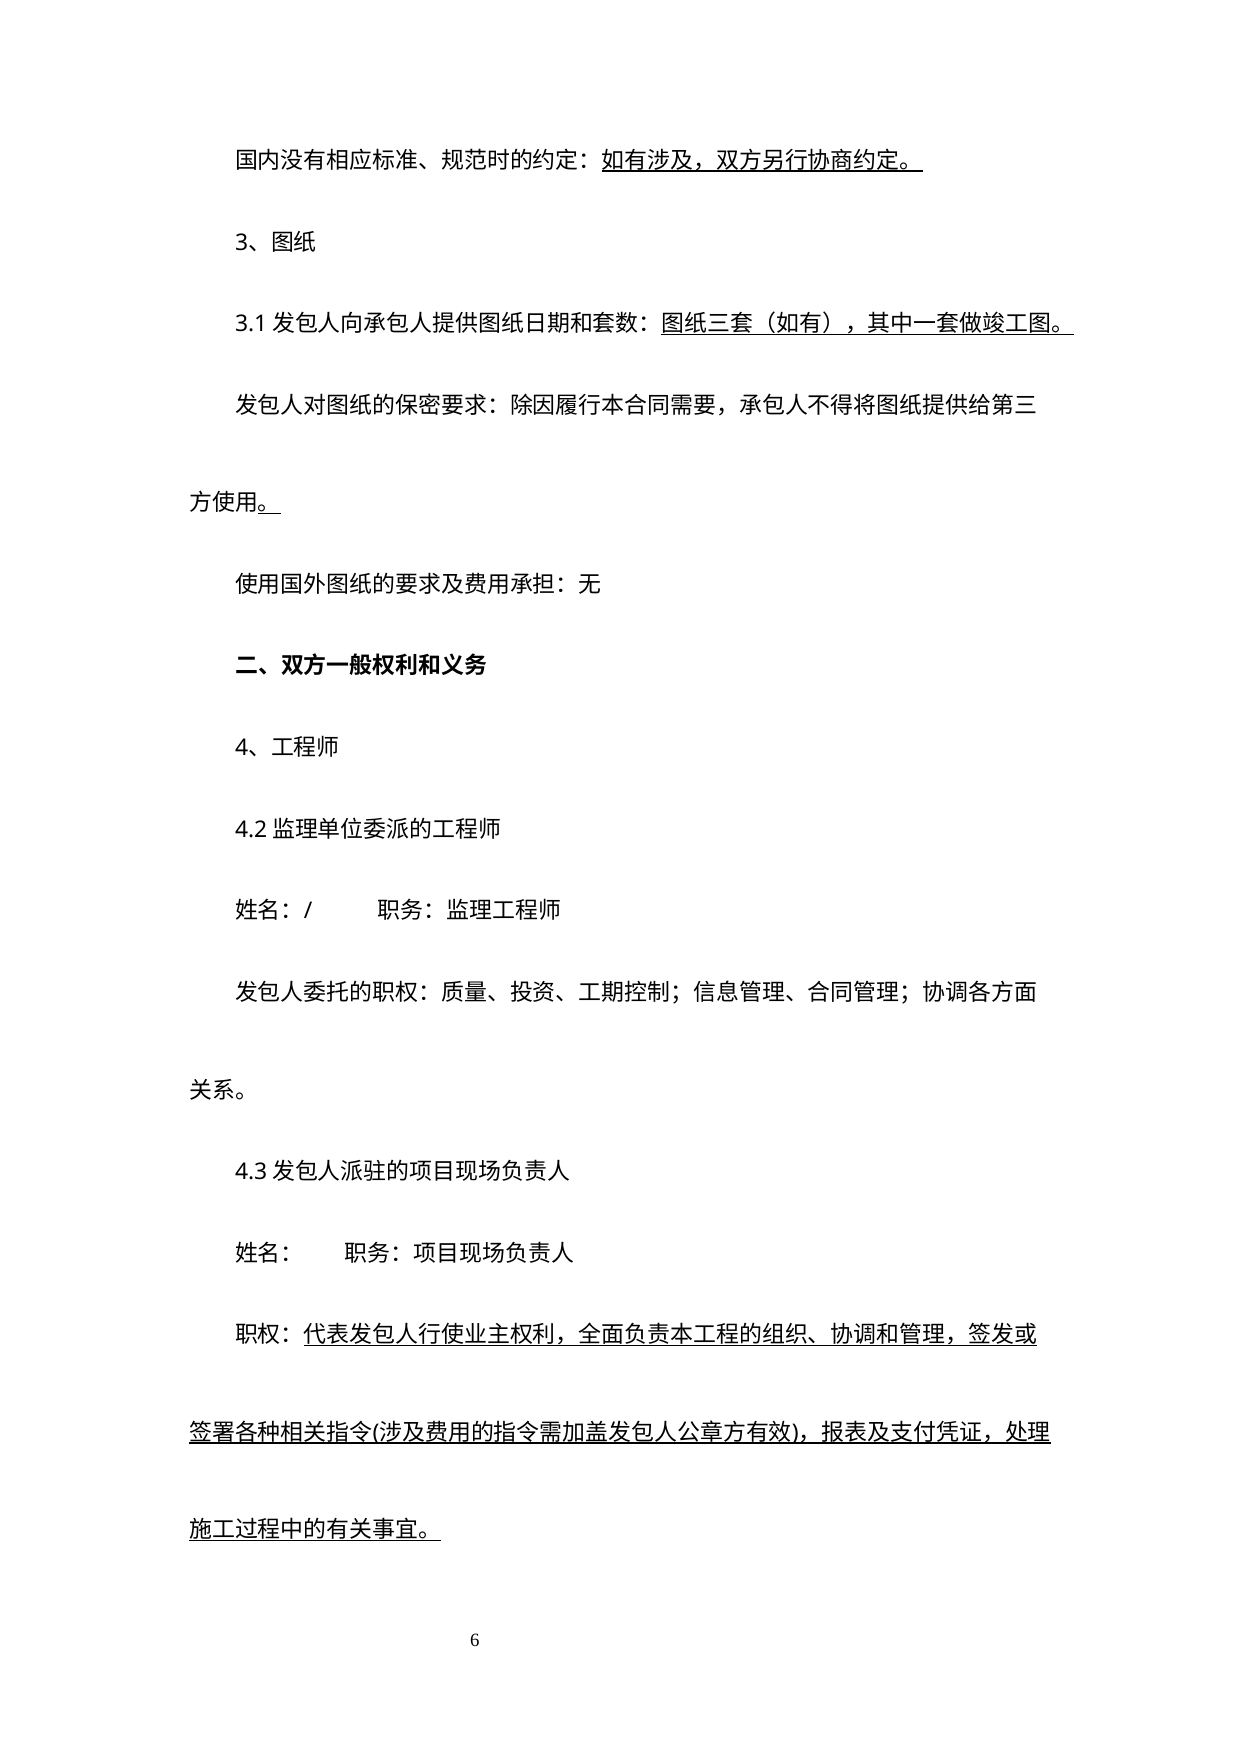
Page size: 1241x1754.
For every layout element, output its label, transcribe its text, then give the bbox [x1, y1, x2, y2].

text 发包人对图纸的保密要求：除因履行本合同需要，承包人不得将图纸提供给第三方使用。 [189, 371, 1051, 533]
text 3.1发包人向承包人提供图纸日期和套数：图纸三套（如有），其中一套做竣工图。 [189, 289, 1051, 354]
text 二、双方一般权利和义务 [189, 632, 1051, 697]
text 国内没有相应标准、规范时的约定：如有涉及，双方另行协商约定。 [189, 126, 1051, 191]
text 发包人委托的职权：质量、投资、工期控制；信息管理、合同管理；协调各方面关系。 [189, 958, 1051, 1121]
text 4、工程师 [189, 713, 1051, 778]
text 职权：代表发包人行使业主权利，全面负责本工程的组织、协调和管理，签发或签署各种相关指令(涉及费用的指令需加盖发包人公章方有效)，报表及支付凭证，处理施工过程中的有关事宜。 [189, 1300, 1051, 1442]
text 4.2监理单位委派的工程师 [189, 795, 1051, 860]
text 4.3发包人派驻的项目现场负责人 [189, 1137, 1051, 1202]
text 3、图纸 [189, 208, 1051, 273]
text 姓名： 职务：项目现场负责人 [189, 1219, 1051, 1284]
text 姓名：/ 职务：监理工程师 [189, 876, 1051, 941]
text 职权：代表发包人行使业主权利，全面负责本工程的组织、协调和管理，签发或签署各种相关指令(涉及费用的指令需加盖发包人公章方有效)，报表及支付凭证，处理施工过程中的有关事宜。 [189, 1444, 1051, 1560]
text 使用国外图纸的要求及费用承担：无 [189, 550, 1051, 615]
